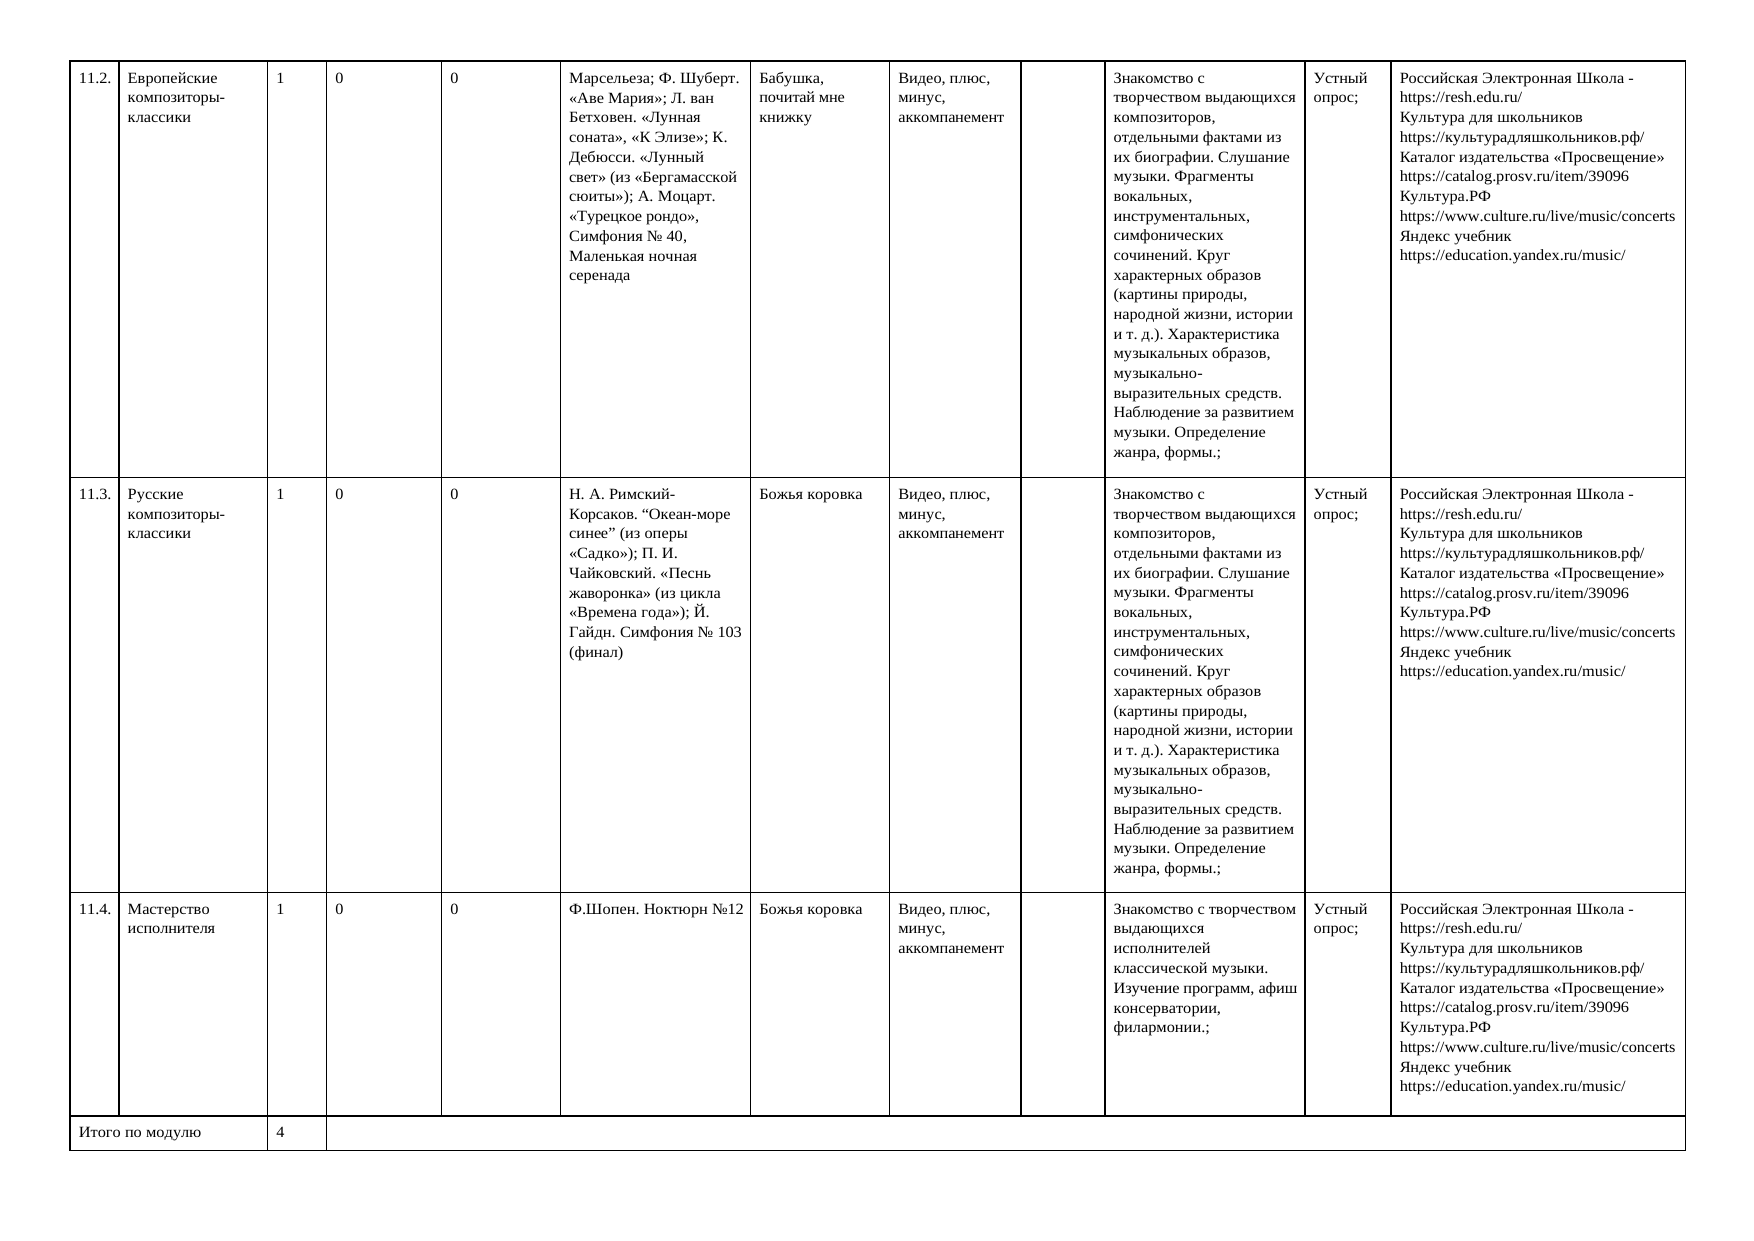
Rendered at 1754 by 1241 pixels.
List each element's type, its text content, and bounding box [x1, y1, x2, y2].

table_cell Устный опрос; [1306, 893, 1390, 1115]
table_cell [1022, 478, 1104, 891]
table_cell Русские композиторы- классики [120, 478, 267, 891]
table_cell Мастерство исполнителя [120, 893, 267, 1115]
table_cell 0 [442, 893, 560, 1115]
table_header Видео, плюс, минус, аккомпанемент [890, 62, 1020, 477]
table_header Европейские композиторы- классики [120, 62, 267, 477]
table_cell Божья коровка [751, 893, 889, 1115]
table_cell [1022, 893, 1104, 1115]
table_header 0 [442, 62, 560, 477]
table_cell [1392, 893, 1685, 1115]
table_cell 0 [442, 478, 560, 891]
table_cell Божья коровка [751, 478, 889, 891]
table_cell 0 [327, 893, 441, 1115]
table_cell 11.4. [71, 893, 118, 1115]
table_cell 0 [327, 478, 441, 891]
table_cell Ф.Шопен. Ноктюрн №12 [561, 893, 750, 1115]
table_header 1 [268, 62, 326, 477]
table_cell 4 [268, 1117, 326, 1150]
table_cell Знакомство с творчеством выдающихся композиторов, отдельными фактами из их биографии. Слушание музыки. Фрагменты вокальных, инструментальных, симфонических сочинений. Круг характерных образов (картины природы, народной жизни, истории и т. д.). Характеристика музыкальных образов, музыкально- выразительных средств. Наблюдение за развитием музыки. Определение жанра, формы.; [1106, 478, 1304, 891]
table_cell Видео, плюс, минус, аккомпанемент [890, 893, 1020, 1115]
table_cell 11.3. [71, 478, 118, 891]
table_header 0 [327, 62, 441, 477]
table_header Устный опрос; [1306, 62, 1390, 477]
table_cell Устный опрос; [1306, 478, 1390, 891]
table_cell [327, 1117, 1685, 1150]
table_cell 1 [268, 478, 326, 891]
table_header Марсельеза; Ф. Шуберт. «Аве Мария»; Л. ван Бетховен. «Лунная соната», «К Элизе»; К. Дебюсси. «Лунный свет» (из «Бергамасской сюиты»); А. Моцарт. «Турецкое рондо», Симфония № 40, Маленькая ночная серенада [561, 62, 750, 477]
table_header [1022, 62, 1104, 477]
table_header 11.2. [71, 62, 118, 477]
table_header Знакомство с творчеством выдающихся композиторов, отдельными фактами из их биографии. Слушание музыки. Фрагменты вокальных, инструментальных, симфонических сочинений. Круг характерных образов (картины природы, народной жизни, истории и т. д.). Характеристика музыкальных образов, музыкально- выразительных средств. Наблюдение за развитием музыки. Определение жанра, формы.; [1106, 62, 1304, 477]
table_cell 1 [268, 893, 326, 1115]
table_cell Знакомство с творчеством выдающихся исполнителей классической музыки. Изучение программ, афиш консерватории, филармонии.; [1106, 893, 1304, 1115]
table_header Бабушка, почитай мне книжку [751, 62, 889, 477]
table_cell Н. А. Римский- Корсаков. “Океан-море синее” (из оперы «Садко»); П. И. Чайковский. «Песнь жаворонка» (из цикла «Времена года»); Й. Гайдн. Симфония № 103 (финал) [561, 478, 750, 891]
table_cell Видео, плюс, минус, аккомпанемент [890, 478, 1020, 891]
table_cell Итого по модулю [71, 1117, 267, 1150]
table_header Российская Электронная Школа - https://resh.edu.ru/ Культура для школьников https://культурадляшкольников.рф/ Каталог издательства «Просвещение» https://catalog.prosv.ru/item/39096 Культура.РФ https://www.culture.ru/live/music/concerts Яндекс учебник https://education.yandex.ru/music/ [1392, 62, 1685, 477]
